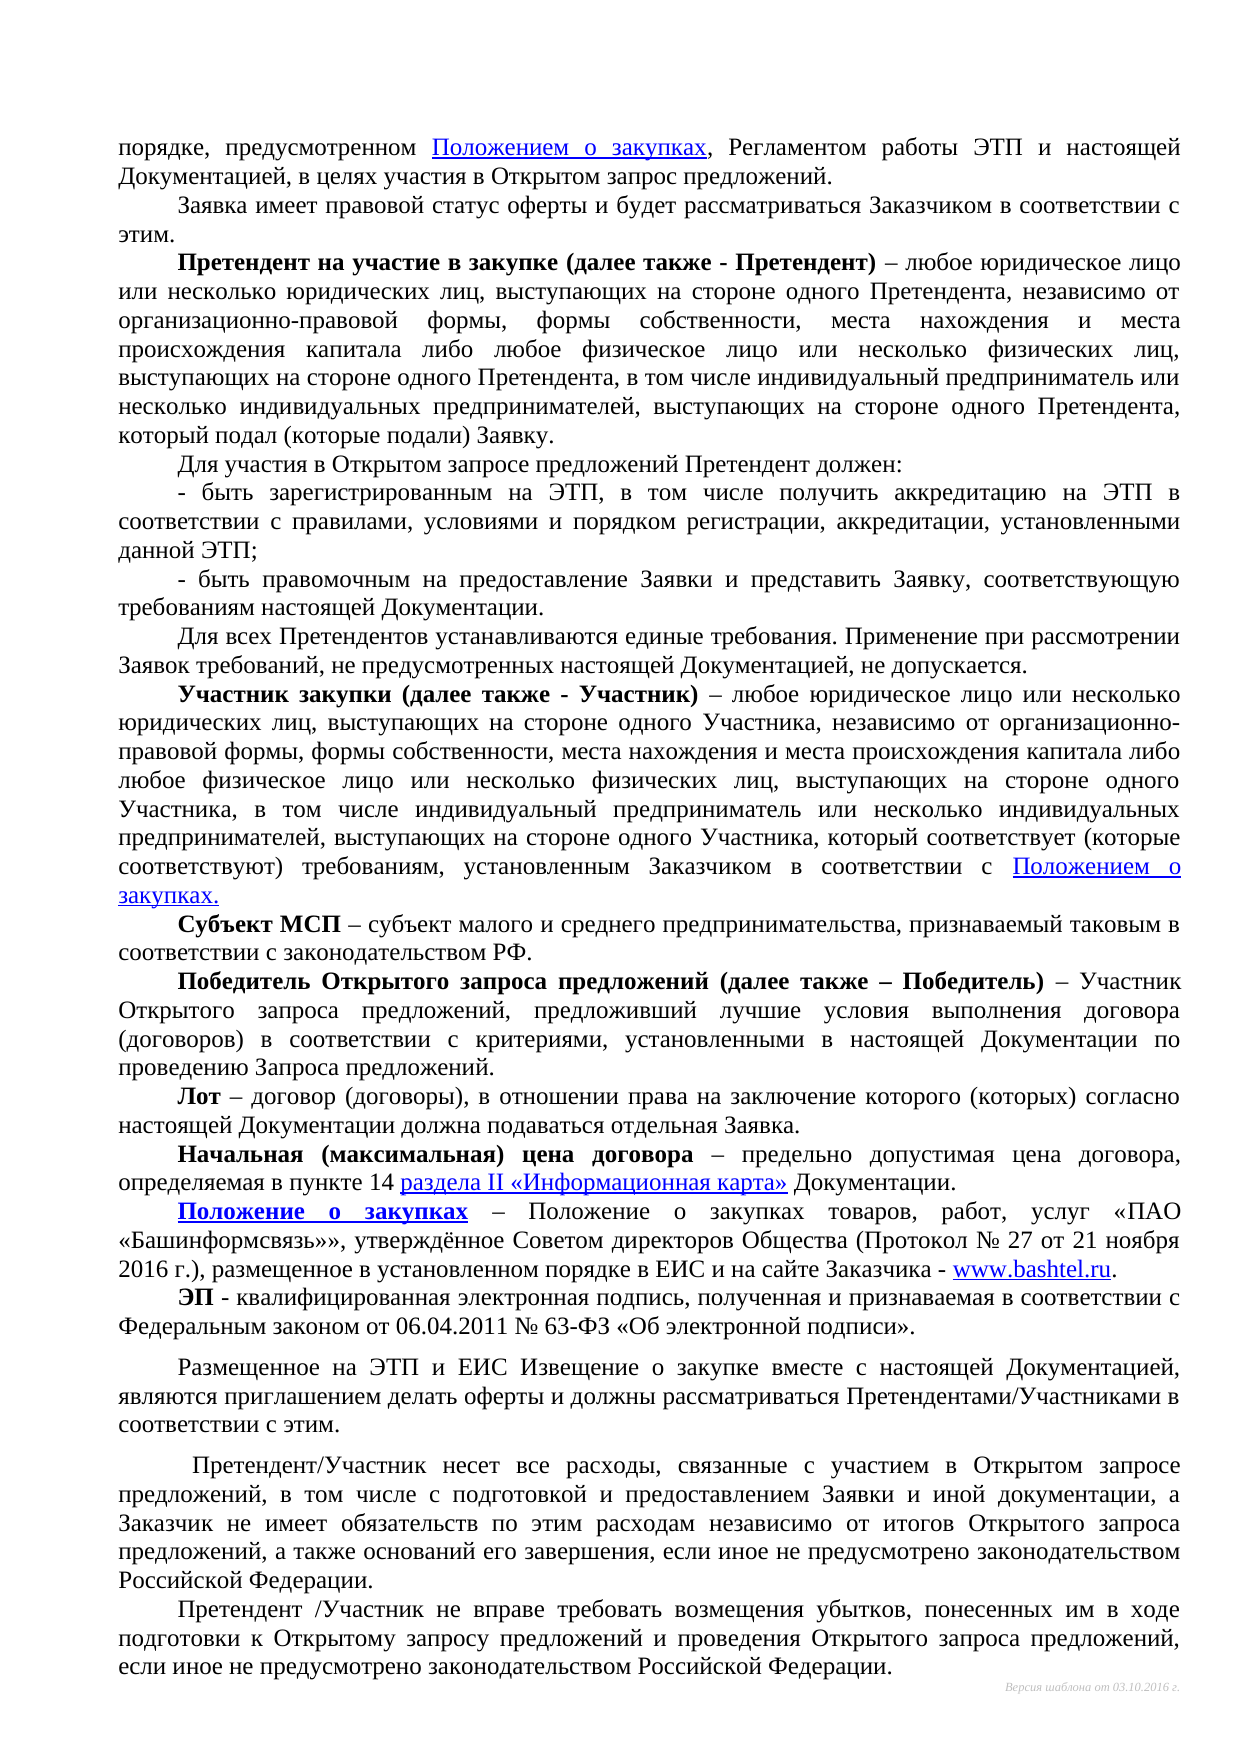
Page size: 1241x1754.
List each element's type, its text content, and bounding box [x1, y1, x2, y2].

text Претендент на участие в закупке (далее также - Претендент) – любое юридическое лицо или несколько юридических лиц, выступающих на стороне одного Претендента, независимо от организационно-правовой формы, формы собственности, места нахождения и места происхождения капитала либо любое физическое лицо или несколько физических лиц, выступающих на стороне одного Претендента, в том числе индивидуальный предприниматель или несколько индивидуальных предпринимателей, выступающих на стороне одного Претендента, который подал (которые подали) Заявку. [118, 247, 1181, 449]
text Для участия в Открытом запросе предложений Претендент должен: [118, 449, 1181, 477]
text Версия шаблона от 03.10.2016 г. [118, 1680, 1181, 1694]
text ЭП - квалифицированная электронная подпись, полученная и признаваемая в соответствии с Федеральным законом от 06.04.2011 № 63-ФЗ «Об электронной подписи». [118, 1282, 1181, 1340]
text Лот – договор (договоры), в отношении права на заключение которого (которых) согласно настоящей Документации должна подаваться отдельная Заявка. [118, 1081, 1181, 1139]
text Претендент /Участник не вправе требовать возмещения убытков, понесенных им в ходе подготовки к Открытому запросу предложений и проведения Открытого запроса предложений, если иное не предусмотрено законодательством Российской Федерации. [118, 1594, 1181, 1680]
text Претендент/Участник несет все расходы, связанные с участием в Открытом запросе предложений, в том числе с подготовкой и предоставлением Заявки и иной документации, а Заказчик не имеет обязательств по этим расходам независимо от итогов Открытого запроса предложений, а также оснований его завершения, если иное не предусмотрено законодательством Российской Федерации. [118, 1450, 1181, 1594]
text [118, 132, 1181, 190]
text Субъект МСП – субъект малого и среднего предпринимательства, признаваемый таковым в соответствии с законодательством РФ. [118, 909, 1181, 966]
text Положение о закупках – Положение о закупках товаров, работ, услуг «ПАО «Башинформсвязь»», утверждённое Советом директоров Общества (Протокол № 27 от 21 ноября 2016 г.), размещенное в установленном порядке в ЕИС и на сайте Заказчика - www.bashtel.ru. [118, 1196, 1181, 1282]
text Для всех Претендентов устанавливаются единые требования. Применение при рассмотрении Заявок требований, не предусмотренных настоящей Документацией, не допускается. [118, 621, 1181, 679]
text Заявка имеет правовой статус оферты и будет рассматриваться Заказчиком в соответствии с этим. [118, 190, 1181, 247]
text Начальная (максимальная) цена договора – предельно допустимая цена договора, определяемая в пункте 14 раздела II «Информационная карта» Документации. [118, 1139, 1181, 1196]
text Размещенное на ЭТП и ЕИС Извещение о закупке вместе с настоящей Документацией, являются приглашением делать оферты и должны рассматриваться Претендентами/Участниками в соответствии с этим. [118, 1352, 1181, 1438]
text - быть правомочным на предоставление Заявки и представить Заявку, соответствующую требованиям настоящей Документации. [118, 564, 1181, 621]
text - быть зарегистрированным на ЭТП, в том числе получить аккредитацию на ЭТП в соответствии с правилами, условиями и порядком регистрации, аккредитации, установленными данной ЭТП; [118, 477, 1181, 564]
text Победитель Открытого запроса предложений (далее также – Победитель) – Участник Открытого запроса предложений, предложивший лучшие условия выполнения договора (договоров) в соответствии с критериями, установленными в настоящей Документации по проведению Запроса предложений. [118, 966, 1181, 1081]
text Участник закупки (далее также - Участник) – любое юридическое лицо или несколько юридических лиц, выступающих на стороне одного Участника, независимо от организационно-правовой формы, формы собственности, места нахождения и места происхождения капитала либо любое физическое лицо или несколько физических лиц, выступающих на стороне одного Участника, в том числе индивидуальный предприниматель или несколько индивидуальных предпринимателей, выступающих на стороне одного Участника, который соответствует (которые соответствуют) требованиям, установленным Заказчиком в соответствии с Положением о закупках. [118, 679, 1181, 909]
